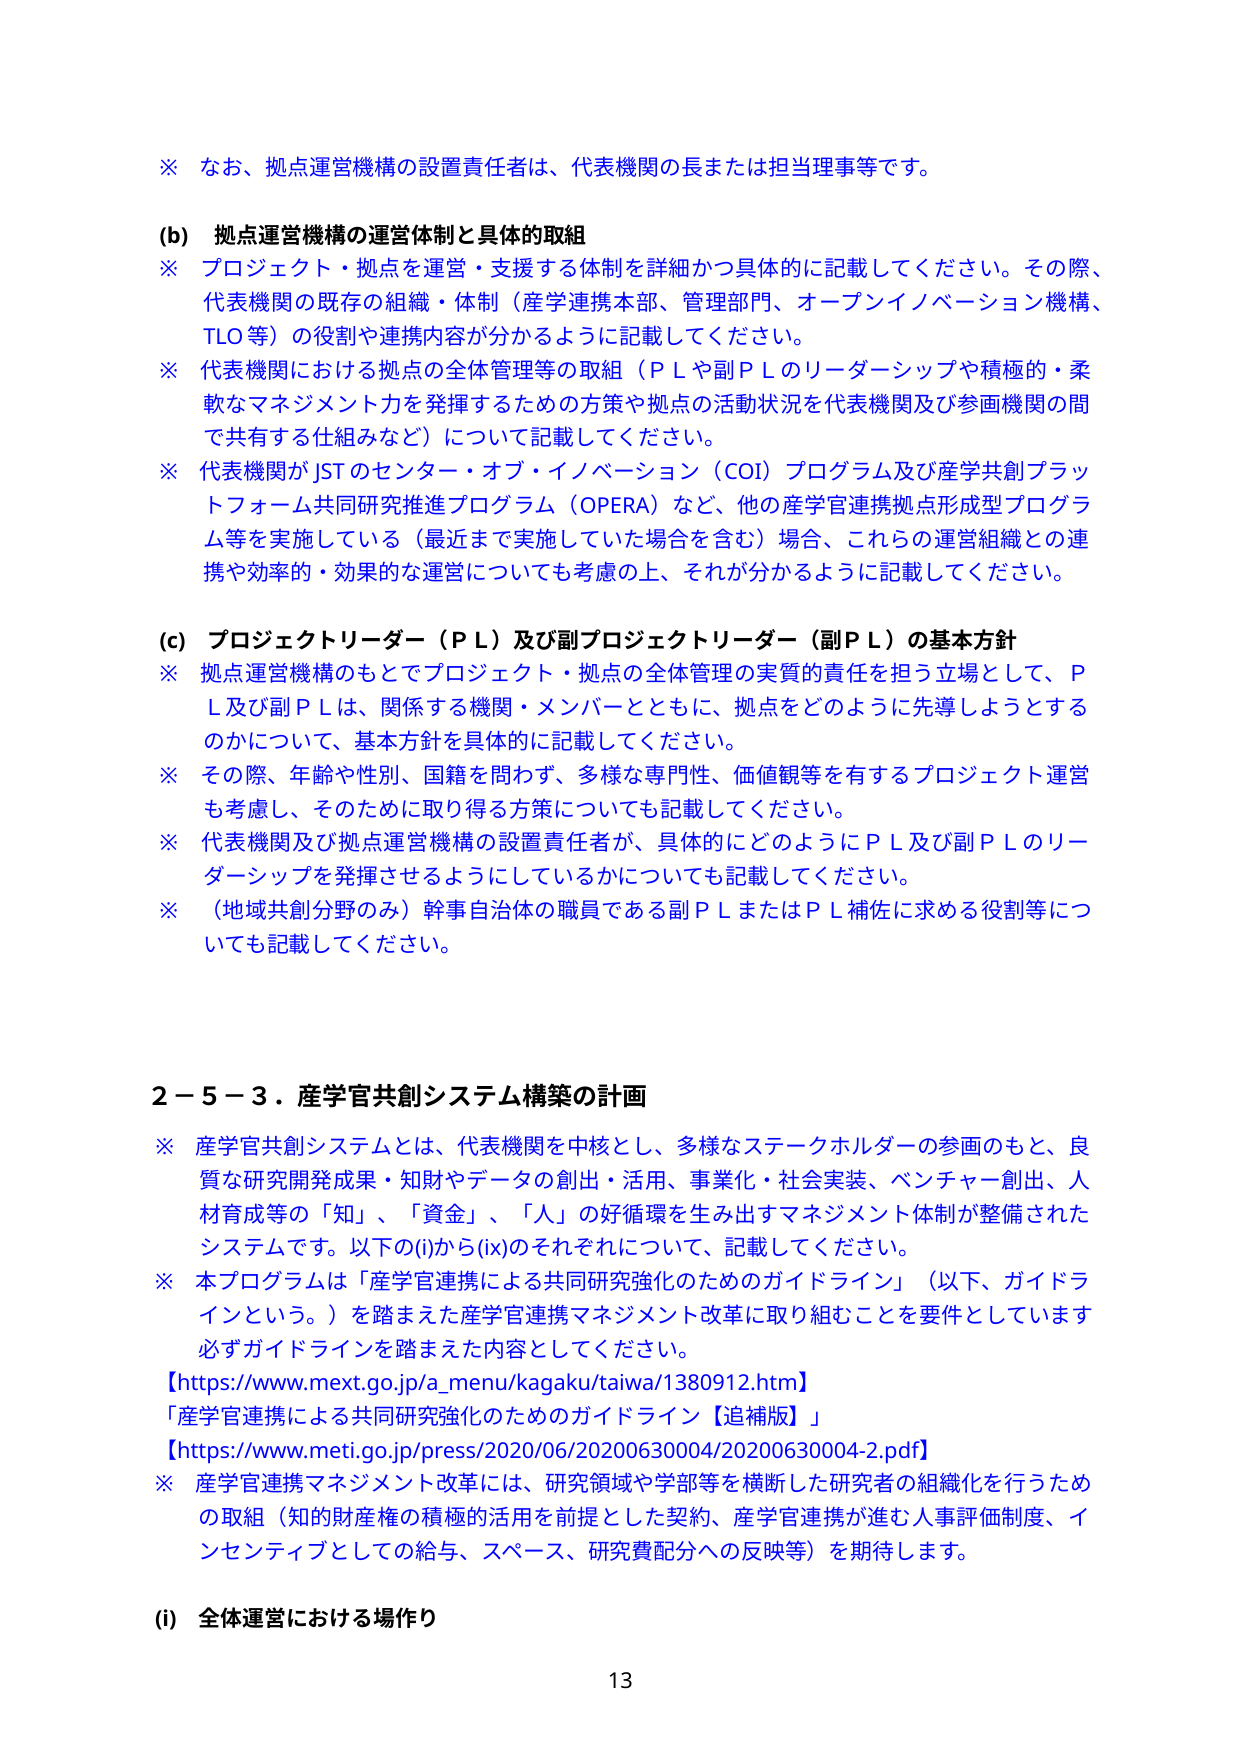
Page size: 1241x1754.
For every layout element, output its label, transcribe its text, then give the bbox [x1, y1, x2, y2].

text ※ 拠点運営機構のもとでプロジェクト・拠点の全体管理の実質的責任を担う立場として、ＰＬ及び副ＰＬは、関係する機関・メンバーとともに、拠点をどのように先導しようとするのかについて、基本方針を具体的に記載してください。 [159, 656, 1092, 757]
text ※ 産学官連携マネジメント改革には、研究領域や学部等を横断した研究者の組織化を行うための取組（知的財産権の積極的活用を前提とした契約、産学官連携が進む人事評価制度、インセンティブとしての給与、スペース、研究費配分への反映等）を期待します。 [155, 1466, 1092, 1567]
text (c) プロジェクトリーダー（ＰＬ）及び副プロジェクトリーダー（副ＰＬ）の基本方針 [159, 622, 1092, 656]
text ※ 産学官共創システムとは、代表機関を中核とし、多様なステークホルダーの参画のもと、良質な研究開発成果・知財やデータの創出・活用、事業化・社会実装、ベンチャー創出、人材育成等の「知」、「資金」、「人」の好循環を生み出すマネジメント体制が整備されたシステムです。以下の(i)から(ix)のそれぞれについて、記載してください。 [155, 1128, 1092, 1263]
subtitle ２－５－３．産学官共創システム構築の計画 [148, 1061, 1092, 1128]
text (b) 拠点運営機構の運営体制と具体的取組 [159, 217, 1092, 251]
text ※ 本プログラムは「産学官連携による共同研究強化のためのガイドライン」（以下、ガイドラインという。）を踏まえた産学官連携マネジメント改革に取り組むことを要件としています。必ずガイドラインを踏まえた内容としてください。 [155, 1263, 1092, 1364]
text ※ 代表機関がJSTのセンター・オブ・イノベーション（COI）プログラム及び産学共創プラットフォーム共同研究推進プログラム（OPERA）など、他の産学官連携拠点形成型プログラム等を実施している（最近まで実施していた場合を含む）場合、これらの運営組織との連携や効率的・効果的な運営についても考慮の上、それが分かるように記載してください。 [159, 453, 1092, 588]
text ※ なお、拠点運営機構の設置責任者は、代表機関の長または担当理事等です。 [159, 149, 1092, 183]
text ※ 代表機関における拠点の全体管理等の取組（ＰＬや副ＰＬのリーダーシップや積極的・柔軟なマネジメント力を発揮するための方策や拠点の活動状況を代表機関及び参画機関の間で共有する仕組みなど）について記載してください。 [159, 352, 1092, 453]
text ※ 代表機関及び拠点運営機構の設置責任者が、具体的にどのようにＰＬ及び副ＰＬのリーダーシップを発揮させるようにしているかについても記載してください。 [159, 824, 1092, 892]
text ※ その際、年齢や性別、国籍を問わず、多様な専門性、価値観等を有するプロジェクト運営も考慮し、そのために取り得る方策についても記載してください。 [159, 757, 1092, 824]
text 「産学官連携による共同研究強化のためのガイドライン【追補版】」 [155, 1398, 1092, 1432]
text ※ （地域共創分野のみ）幹事自治体の職員である副ＰＬまたはＰＬ補佐に求める役割等についても記載してください。 [159, 892, 1092, 959]
text ※ プロジェクト・拠点を運営・支援する体制を詳細かつ具体的に記載してください。その際、代表機関の既存の組織・体制（産学連携本部、管理部門、オープンイノベーション機構、TLO等）の役割や連携内容が分かるように記載してください。 [159, 251, 1092, 352]
text 【https://www.meti.go.jp/press/2020/06/20200630004/20200630004-2.pdf】 [155, 1432, 1092, 1466]
text 【https://www.mext.go.jp/a_menu/kagaku/taiwa/1380912.htm】 [155, 1364, 1092, 1398]
text (i) 全体運営における場作り [155, 1601, 1092, 1634]
